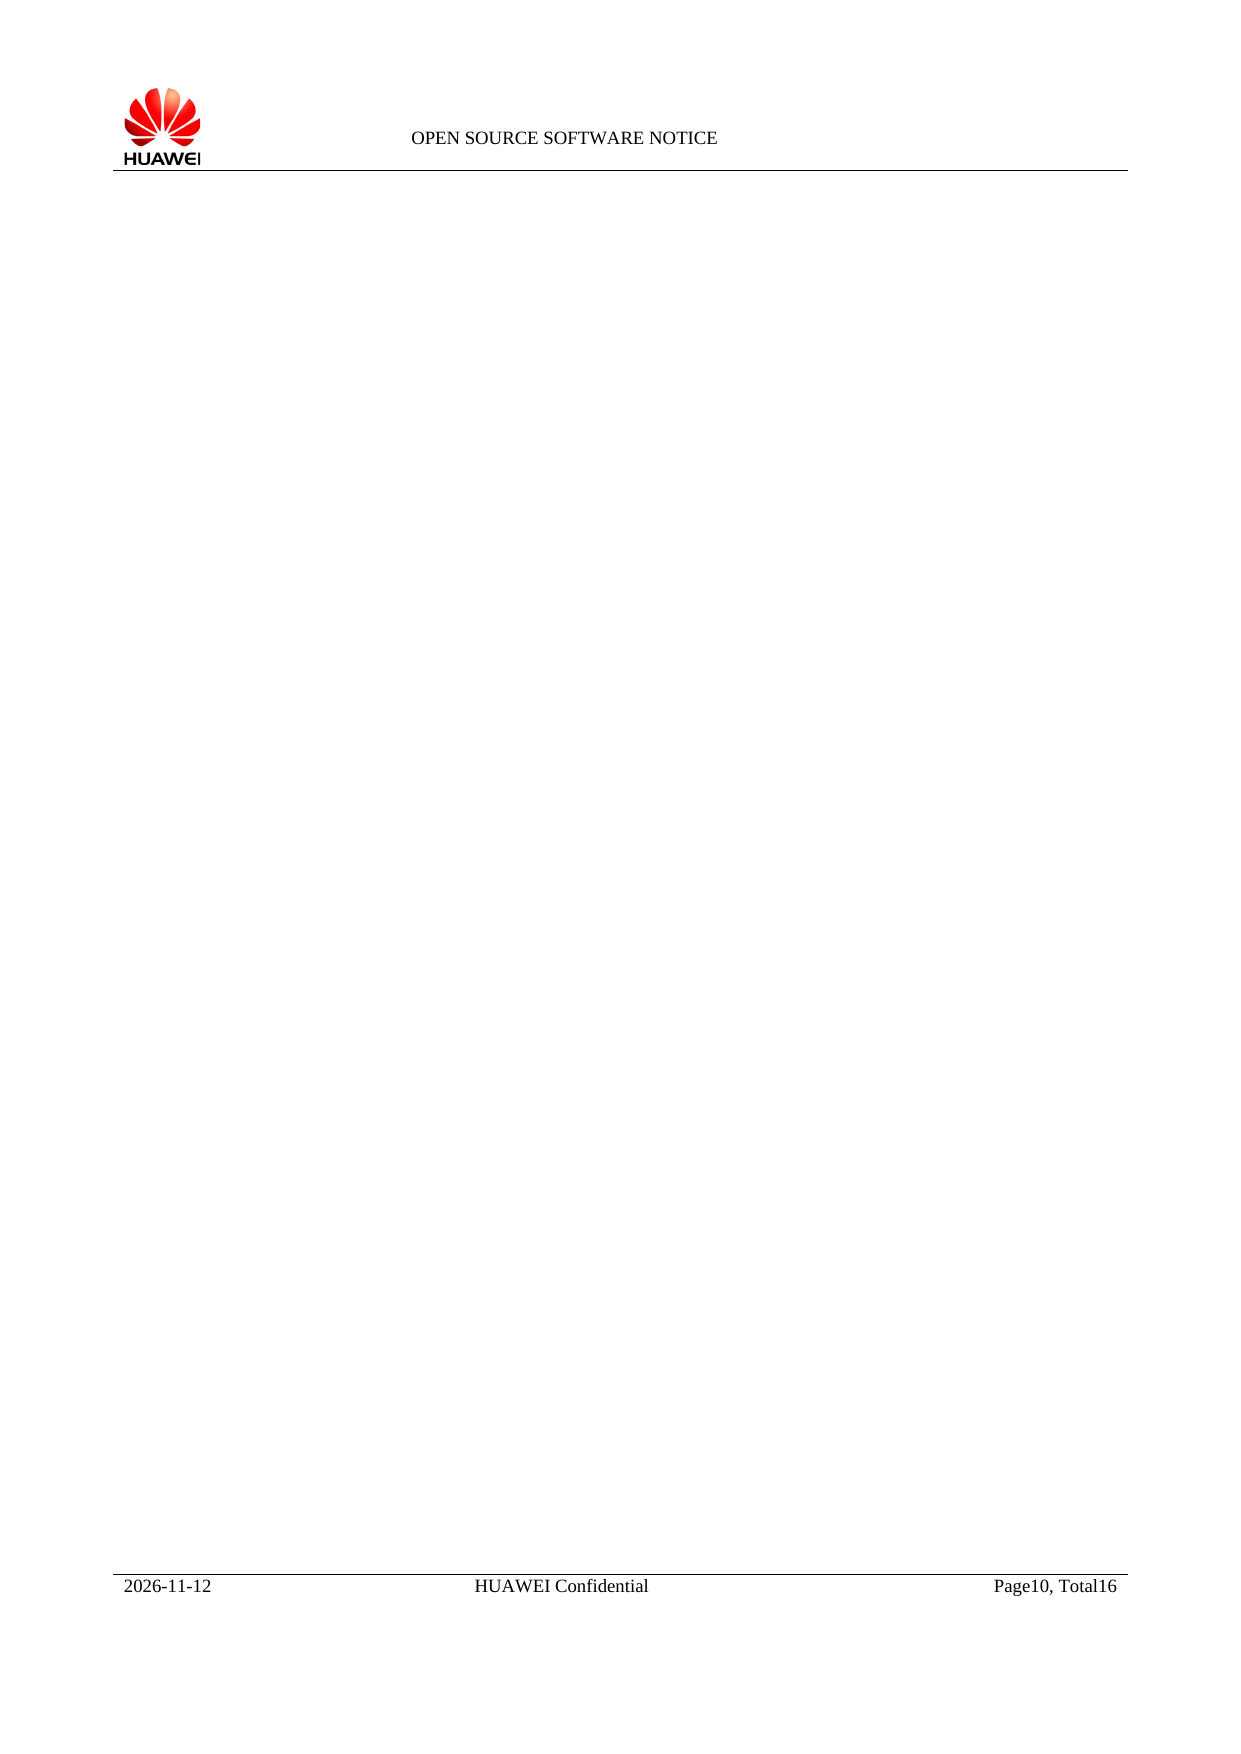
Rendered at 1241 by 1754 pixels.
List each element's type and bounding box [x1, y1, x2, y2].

picture [124, 88, 201, 165]
